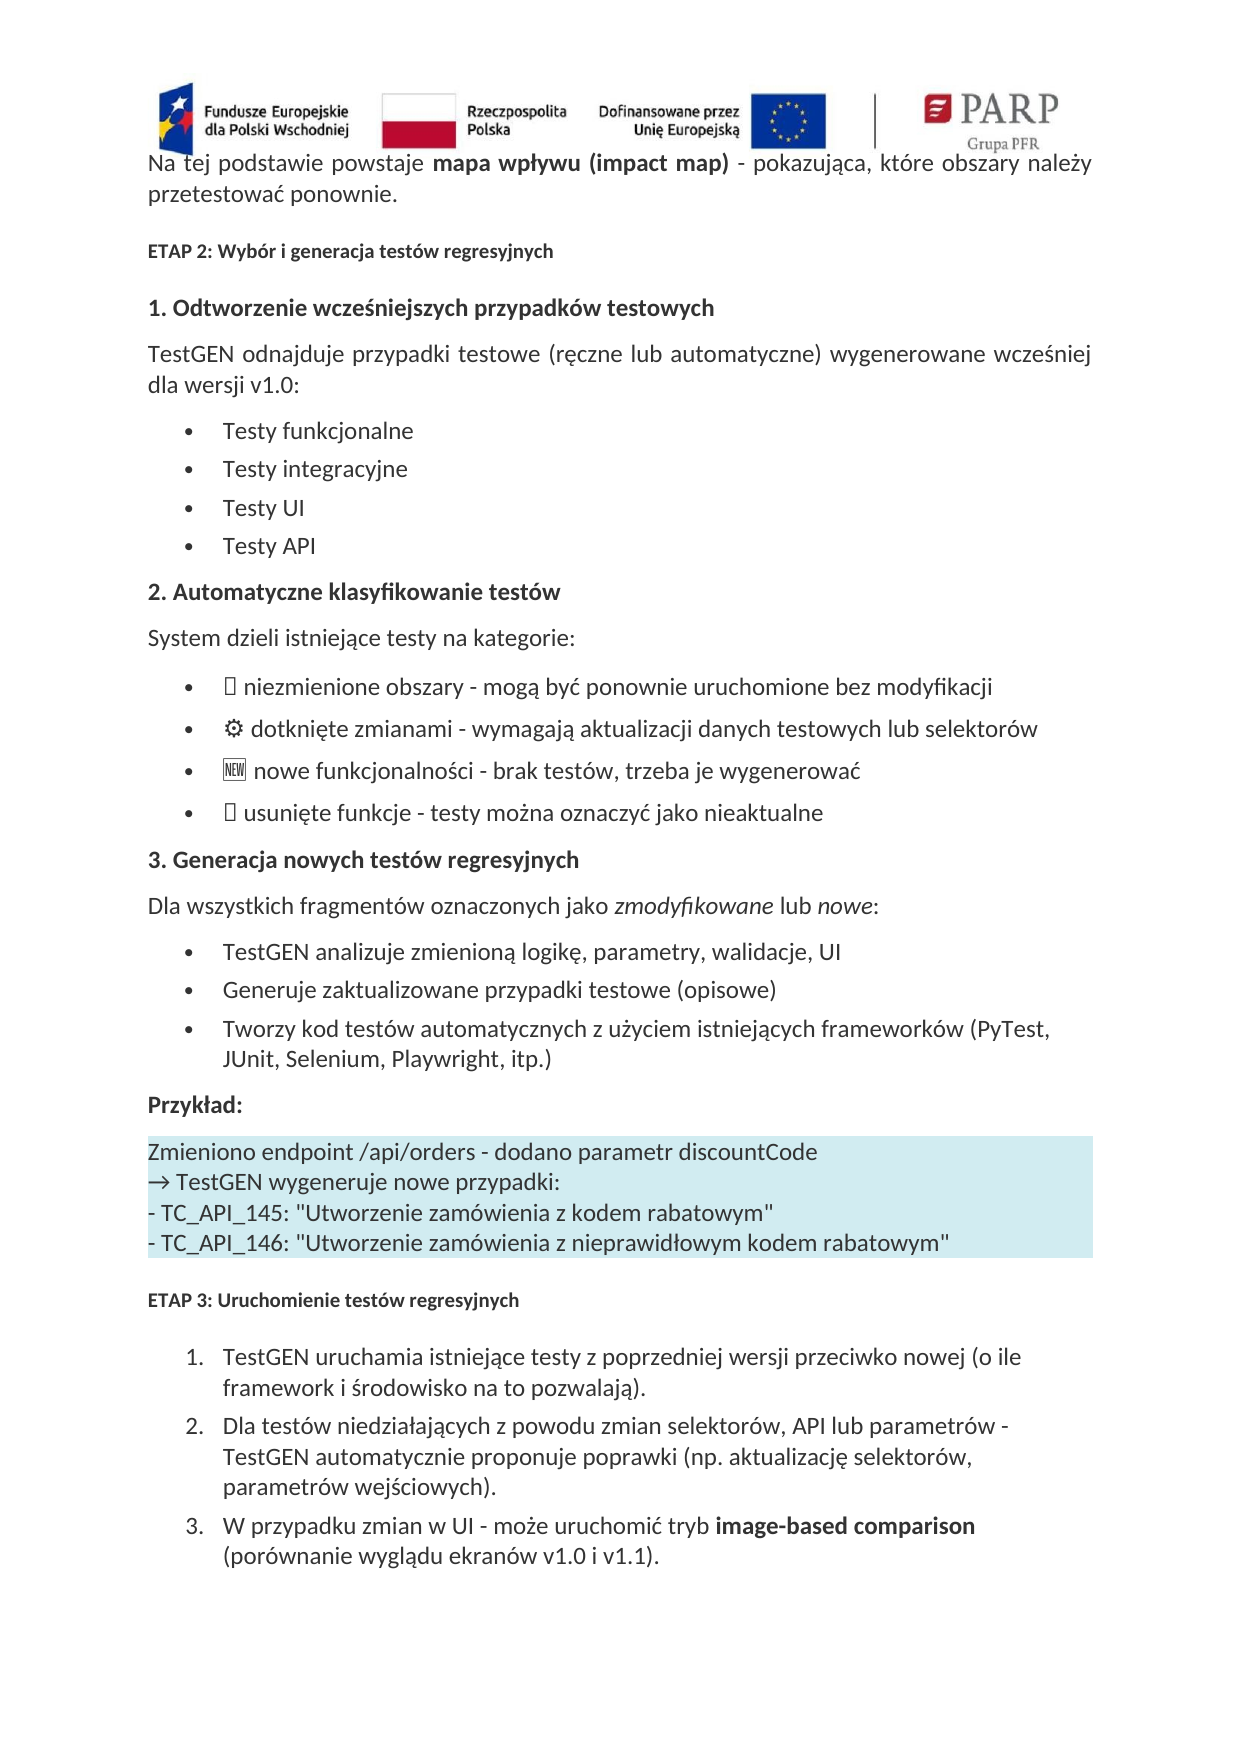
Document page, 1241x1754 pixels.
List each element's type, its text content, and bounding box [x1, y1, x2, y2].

list ⚙️ dotknięte zmianami - wymagają aktualizacji danych testowych lub selektorów [185, 711, 1093, 744]
text 1. Odtworzenie wcześniejszych przypadków testowych [148, 292, 1093, 323]
text 3. Generacja nowych testów regresyjnych [148, 844, 1093, 874]
list TestGEN analizuje zmienioną logikę, parametry, walidacje, UI [185, 936, 1093, 967]
list Testy integracyjne [185, 453, 1093, 484]
text 2. Automatyczne klasyfikowanie testów [148, 576, 1093, 607]
text TestGEN odnajduje przypadki testowe (ręczne lub automatyczne) wygenerowane wcześniej dla wersji v1.0: [148, 338, 1093, 399]
list 🆕 nowe funkcjonalności - brak testów, trzeba je wygenerować [185, 752, 1093, 786]
subtitle ETAP 2: Wybór i generacja testów regresyjnych [148, 238, 1093, 263]
list Testy UI [185, 492, 1093, 522]
list ❌ usunięte funkcje - testy można oznaczyć jako nieaktualne [185, 794, 1093, 828]
list ✅ niezmienione obszary - mogą być ponownie uruchomione bez modyfikacji [185, 669, 1093, 703]
list W przypadku zmian w UI - może uruchomić tryb image-based comparison (porównanie wyglądu ekranów v1.0 i v1.1). [185, 1510, 1093, 1571]
list Testy API [185, 530, 1093, 561]
text System dzieli istniejące testy na kategorie: [148, 622, 1093, 653]
text Dla wszystkich fragmentów oznaczonych jako zmodyfikowane lub nowe: [148, 890, 1093, 921]
list Tworzy kod testów automatycznych z użyciem istniejących frameworków (PyTest, JUnit, Selenium, Playwright, itp.) [185, 1013, 1093, 1074]
text Przykład: [148, 1089, 1093, 1120]
picture [147, 73, 1060, 164]
text Zmieniono endpoint /api/orders - dodano parametr discountCode → TestGEN wygeneruje nowe przypadki: - TC_API_145: "Utworzenie zamówienia z kodem rabatowym" - TC_API_146: "Utworzenie zamówienia z nieprawidłowym kodem rabatowym" [148, 1136, 1093, 1258]
text Na tej podstawie powstaje mapa wpływu (impact map) - pokazująca, które obszary należy przetestować ponownie. [148, 148, 1093, 209]
list TestGEN uruchamia istniejące testy z poprzedniej wersji przeciwko nowej (o ile framework i środowisko na to pozwalają). [185, 1342, 1093, 1403]
list Dla testów niedziałających z powodu zmian selektorów, API lub parametrów - TestGEN automatycznie proponuje poprawki (np. aktualizację selektorów, parametrów wejściowych). [185, 1410, 1093, 1502]
subtitle ETAP 3: Uruchomienie testów regresyjnych [148, 1287, 1093, 1312]
list Generuje zaktualizowane przypadki testowe (opisowe) [185, 974, 1093, 1005]
list Testy funkcjonalne [185, 415, 1093, 446]
